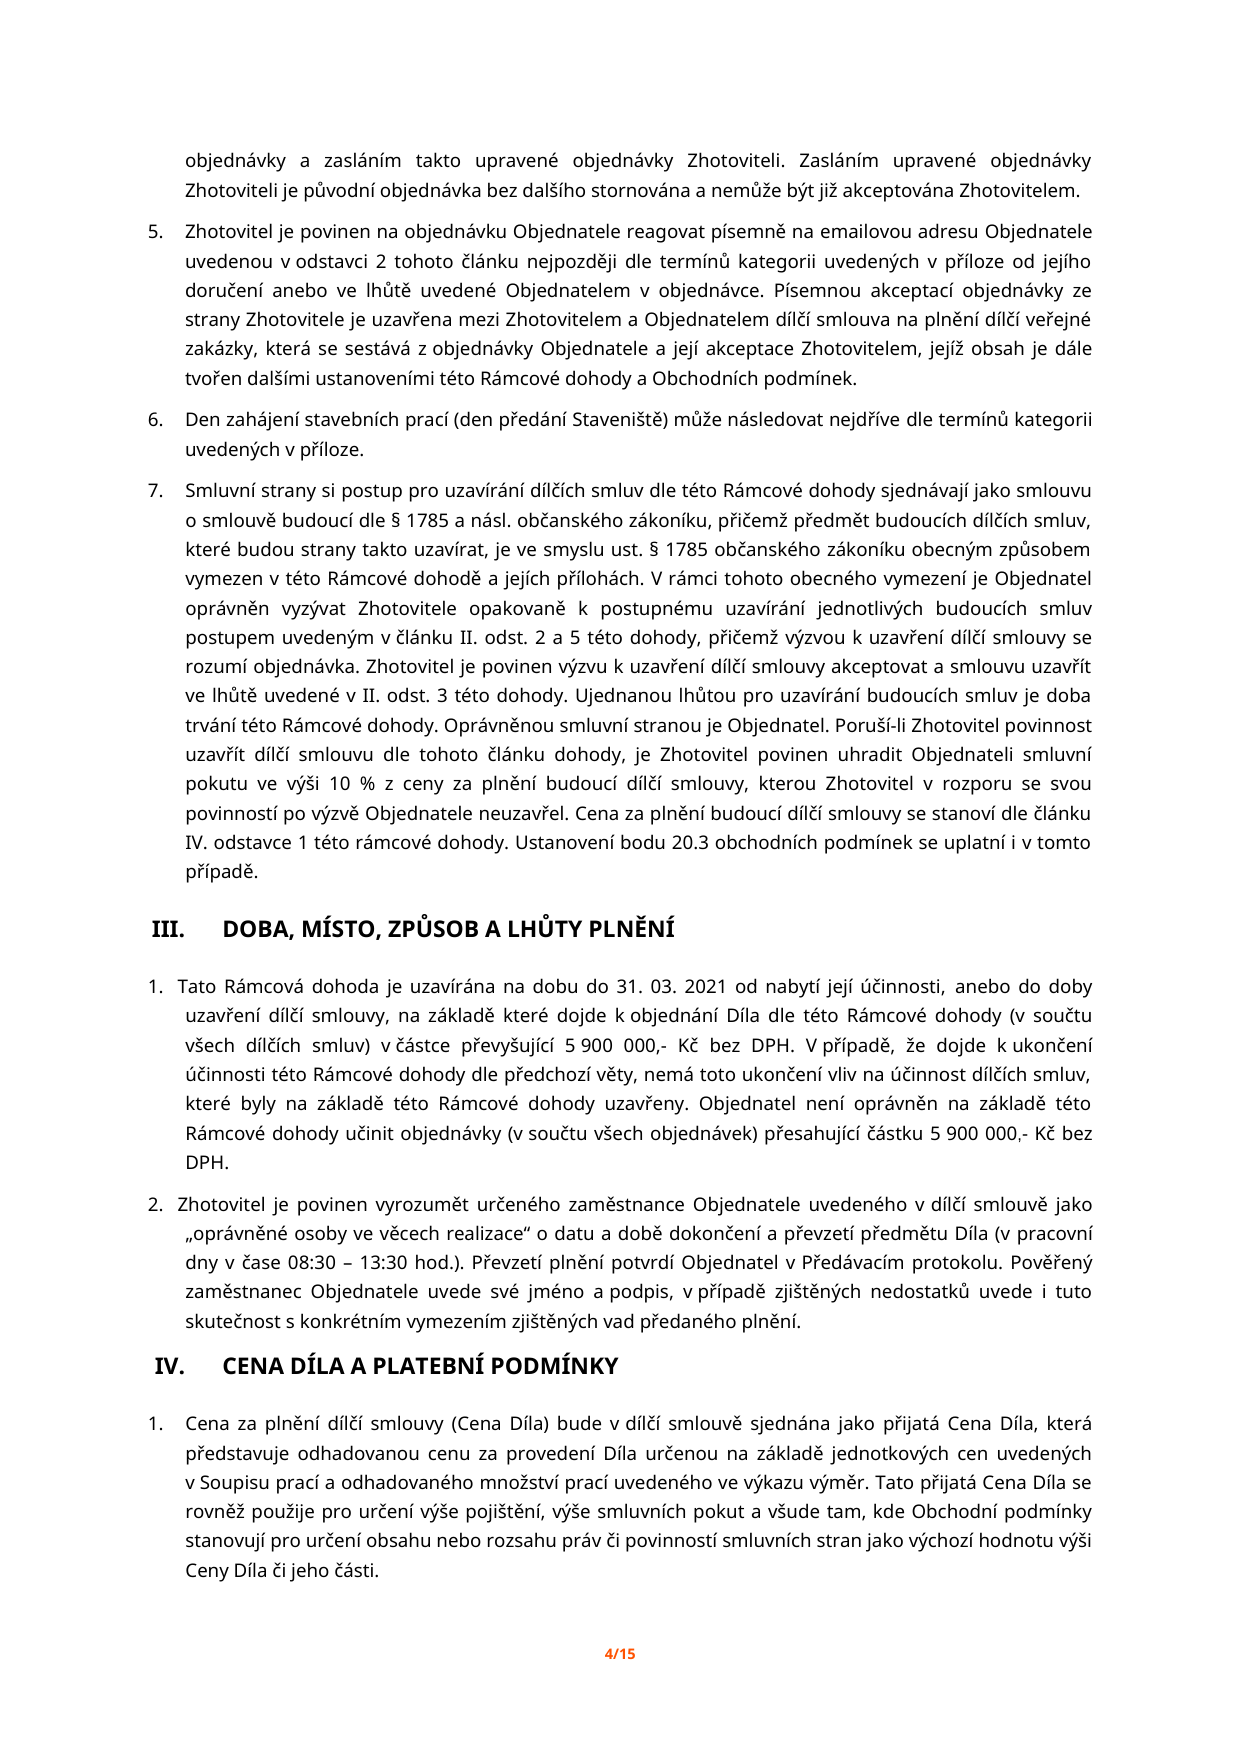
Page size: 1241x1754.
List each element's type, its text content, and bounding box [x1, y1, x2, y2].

list Tato Rámcová dohoda je uzavírána na dobu do 31. 03. 2021 od nabytí její účinnosti, anebo do doby uzavření dílčí smlouvy, na základě které dojde k objednání Díla dle této Rámcové dohody (v součtu všech dílčích smluv) v částce převyšující 5 900 000,- Kč bez DPH. V případě, že dojde k ukončení účinnosti této Rámcové dohody dle předchozí věty, nemá toto ukončení vliv na účinnost dílčích smluv, které byly na základě této Rámcové dohody uzavřeny. Objednatel není oprávněn na základě této Rámcové dohody učinit objednávky (v součtu všech objednávek) přesahující částku 5 900 000,- Kč bez DPH. [148, 973, 1093, 1175]
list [148, 148, 1093, 202]
list Cena za plnění dílčí smlouvy (Cena Díla) bude v dílčí smlouvě sjednána jako přijatá Cena Díla, která představuje odhadovanou cenu za provedení Díla určenou na základě jednotkových cen uvedených v Soupisu prací a odhadovaného množství prací uvedeného ve výkazu výměr. Tato přijatá Cena Díla se rovněž použije pro určení výše pojištění, výše smluvních pokut a všude tam, kde Obchodní podmínky stanovují pro určení obsahu nebo rozsahu práv či povinností smluvních stran jako výchozí hodnotu výši Ceny Díla či jeho části. [148, 1411, 1093, 1583]
list CENA DÍLA A PLATEBNÍ PODMÍNKY [185, 1350, 1093, 1381]
list Smluvní strany si postup pro uzavírání dílčích smluv dle této Rámcové dohody sjednávají jako smlouvu o smlouvě budoucí dle § 1785 a násl. občanského zákoníku, přičemž předmět budoucích dílčích smluv, které budou strany takto uzavírat, je ve smyslu ust. § 1785 občanského zákoníku obecným způsobem vymezen v této Rámcové dohodě a jejích přílohách. V rámci tohoto obecného vymezení je Objednatel oprávněn vyzývat Zhotovitele opakovaně k postupnému uzavírání jednotlivých budoucích smluv postupem uvedeným v článku II. odst. 2 a 5 této dohody, přičemž výzvou k uzavření dílčí smlouvy se rozumí objednávka. Zhotovitel je povinen výzvu k uzavření dílčí smlouvy akceptovat a smlouvu uzavřít ve lhůtě uvedené v II. odst. 3 této dohody. Ujednanou lhůtou pro uzavírání budoucích smluv je doba trvání této Rámcové dohody. Oprávněnou smluvní stranou je Objednatel. Poruší-li Zhotovitel povinnost uzavřít dílčí smlouvu dle tohoto článku dohody, je Zhotovitel povinen uhradit Objednateli smluvní pokutu ve výši 10 % z ceny za plnění budoucí dílčí smlouvy, kterou Zhotovitel v rozporu se svou povinností po výzvě Objednatele neuzavřel. Cena za plnění budoucí dílčí smlouvy se stanoví dle článku IV. odstavce 1 této rámcové dohody. Ustanovení bodu 20.3 obchodních podmínek se uplatní i v tomto případě. [148, 478, 1093, 884]
list Den zahájení stavebních prací (den předání Staveniště) může následovat nejdříve dle termínů kategorii uvedených v příloze. [148, 407, 1093, 462]
text Zhotovitel je povinen vyrozumět určeného zaměstnance Objednatele uvedeného v dílčí smlouvě jako „oprávněné osoby ve věcech realizace“ o datu a době dokončení a převzetí předmětu Díla (v pracovní dny v čase 08:30 – 13:30 hod.). Převzetí plnění potvrdí Objednatel v Předávacím protokolu. Pověřený zaměstnanec Objednatele uvede své jméno a podpis, v případě zjištěných nedostatků uvede i tuto skutečnost s konkrétním vymezením zjištěných vad předaného plnění. [148, 1191, 1093, 1333]
list Zhotovitel je povinen na objednávku Objednatele reagovat písemně na emailovou adresu Objednatele uvedenou v odstavci 2 tohoto článku nejpozději dle termínů kategorii uvedených v příloze od jejího doručení anebo ve lhůtě uvedené Objednatelem v objednávce. Písemnou akceptací objednávky ze strany Zhotovitele je uzavřena mezi Zhotovitelem a Objednatelem dílčí smlouva na plnění dílčí veřejné zakázky, která se sestává z objednávky Objednatele a její akceptace Zhotovitelem, jejíž obsah je dále tvořen dalšími ustanoveními této Rámcové dohody a Obchodních podmínek. [148, 219, 1093, 391]
list DOBA, MÍSTO, ZPŮSOB A LHŮTY PLNĚNÍ [185, 913, 1093, 944]
